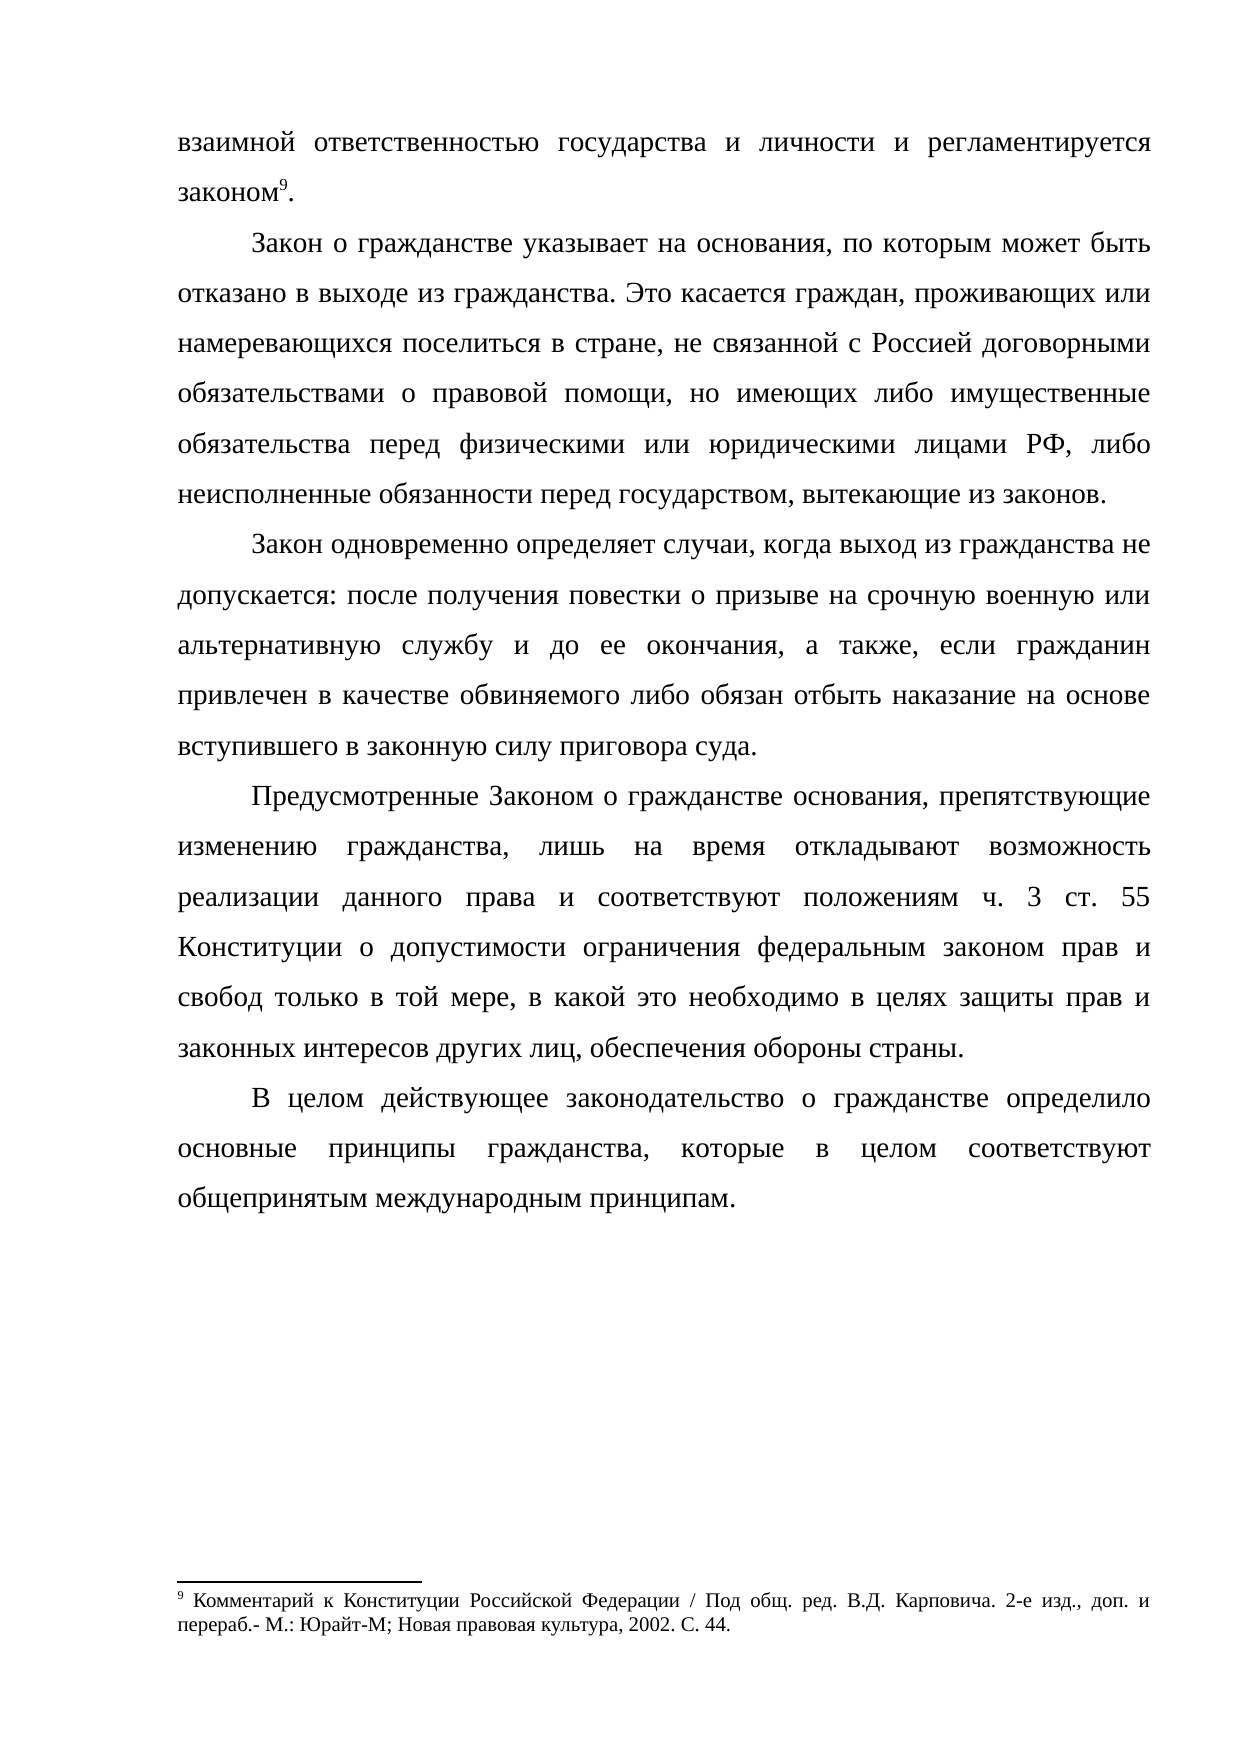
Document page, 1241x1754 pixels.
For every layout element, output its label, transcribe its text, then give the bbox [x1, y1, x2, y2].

text Предусмотренные Законом о гражданстве основания, препятствующие изменению гражданства, лишь на время откладывают возможность реализации данного права и соответствуют положениям ч. 3 ст. 55 Конституции о допустимости ограничения федеральным законом прав и свобод только в той мере, в какой это необходимо в целях защиты прав и законных интересов других лиц, обеспечения обороны страны. [177, 778, 1152, 1063]
text Закон о гражданстве указывает на основания, по которым может быть отказано в выходе из гражданства. Это касается граждан, проживающих или намеревающихся поселиться в стране, не связанной с Россией договорными обязательствами о правовой помощи, но имеющих либо имущественные обязательства перед физическими или юридическими лицами РФ, либо неисполненные обязанности перед государством, вытекающие из законов. [177, 225, 1152, 510]
text Закон одновременно определяет случаи, когда выход из гражданства не допускается: после получения повестки о призыве на срочную военную или альтернативную службу и до ее окончания, а также, если гражданин привлечен в качестве обвиняемого либо обязан отбыть наказание на основе вступившего в законную силу приговора суда. [177, 527, 1152, 761]
text В целом действующее законодательство о гражданстве определило основные принципы гражданства, которые в целом соответствуют общепринятым международным принципам. [177, 1080, 1152, 1214]
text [177, 124, 1152, 208]
